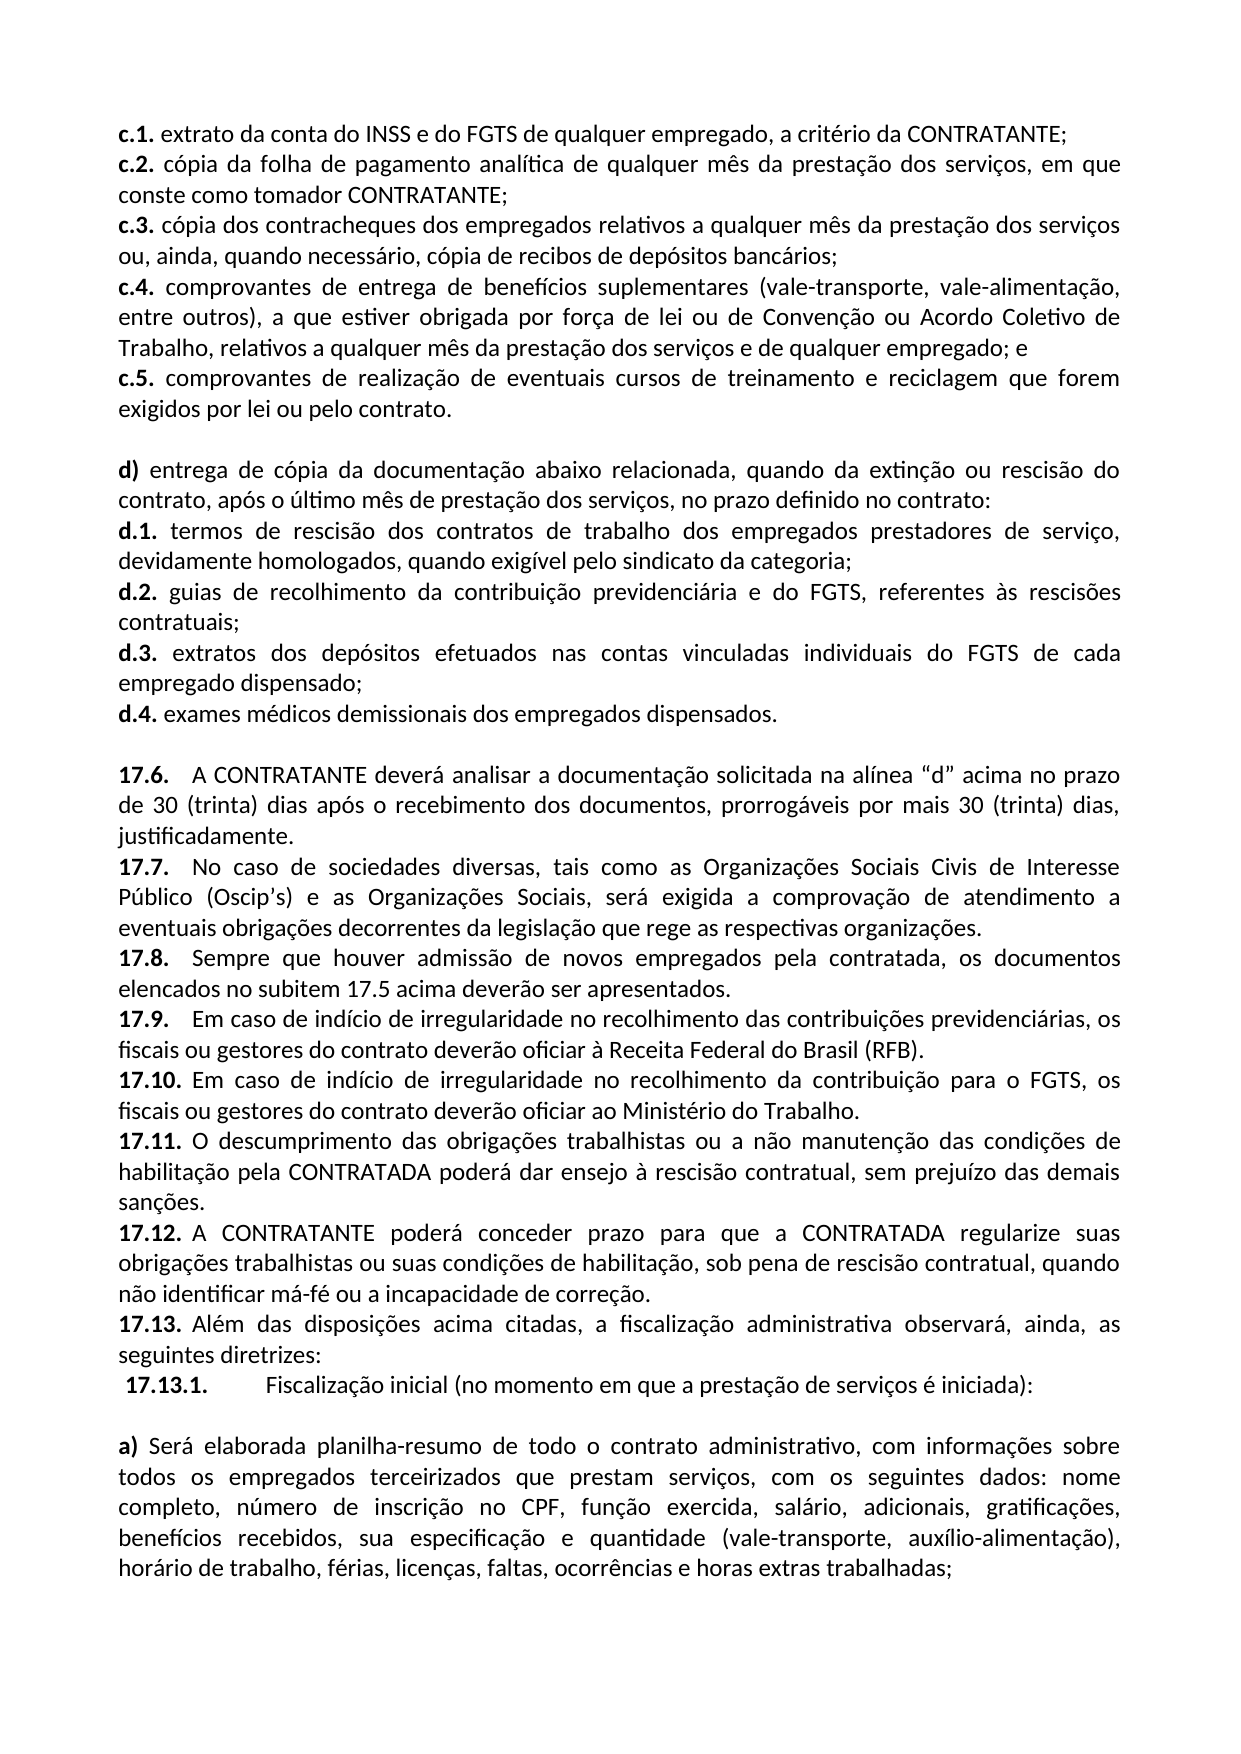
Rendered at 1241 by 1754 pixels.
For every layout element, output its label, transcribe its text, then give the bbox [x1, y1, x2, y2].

list Sempre que houver admissão de novos empregados pela contratada, os documentos elencados no subitem 17.5 acima deverão ser apresentados. [118, 942, 1122, 1003]
list d.4. exames médicos demissionais dos empregados dispensados. [118, 698, 1122, 728]
list Além das disposições acima citadas, a fiscalização administrativa observará, ainda, as seguintes diretrizes: [118, 1308, 1122, 1369]
list Fiscalização inicial (no momento em que a prestação de serviços é iniciada): [125, 1369, 1122, 1400]
list Em caso de indício de irregularidade no recolhimento da contribuição para o FGTS, os fiscais ou gestores do contrato deverão oficiar ao Ministério do Trabalho. [118, 1064, 1122, 1125]
list No caso de sociedades diversas, tais como as Organizações Sociais Civis de Interesse Público (Oscip’s) e as Organizações Sociais, será exigida a comprovação de atendimento a eventuais obrigações decorrentes da legislação que rege as respectivas organizações. [118, 851, 1122, 942]
list A CONTRATANTE deverá analisar a documentação solicitada na alínea “d” acima no prazo de 30 (trinta) dias após o recebimento dos documentos, prorrogáveis por mais 30 (trinta) dias, justificadamente. [118, 759, 1122, 851]
list O descumprimento das obrigações trabalhistas ou a não manutenção das condições de habilitação pela CONTRATADA poderá dar ensejo à rescisão contratual, sem prejuízo das demais sanções. [118, 1125, 1122, 1217]
list c.5. comprovantes de realização de eventuais cursos de treinamento e reciclagem que forem exigidos por lei ou pelo contrato. [118, 362, 1122, 423]
list c.3. cópia dos contracheques dos empregados relativos a qualquer mês da prestação dos serviços ou, ainda, quando necessário, cópia de recibos de depósitos bancários; [118, 210, 1122, 271]
list c.1. extrato da conta do INSS e do FGTS de qualquer empregado, a critério da CONTRATANTE; [118, 118, 1122, 149]
list d) entrega de cópia da documentação abaixo relacionada, quando da extinção ou rescisão do contrato, após o último mês de prestação dos serviços, no prazo definido no contrato: [118, 454, 1122, 515]
list d.3. extratos dos depósitos efetuados nas contas vinculadas individuais do FGTS de cada empregado dispensado; [118, 637, 1122, 698]
list c.4. comprovantes de entrega de benefícios suplementares (vale-transporte, vale-alimentação, entre outros), a que estiver obrigada por força de lei ou de Convenção ou Acordo Coletivo de Trabalho, relativos a qualquer mês da prestação dos serviços e de qualquer empregado; e [118, 271, 1122, 362]
list d.1. termos de rescisão dos contratos de trabalho dos empregados prestadores de serviço, devidamente homologados, quando exigível pelo sindicato da categoria; [118, 515, 1122, 576]
list Em caso de indício de irregularidade no recolhimento das contribuições previdenciárias, os fiscais ou gestores do contrato deverão oficiar à Receita Federal do Brasil (RFB). [118, 1003, 1122, 1064]
list d.2. guias de recolhimento da contribuição previdenciária e do FGTS, referentes às rescisões contratuais; [118, 576, 1122, 637]
text a) Será elaborada planilha-resumo de todo o contrato administrativo, com informações sobre todos os empregados terceirizados que prestam serviços, com os seguintes dados: nome completo, número de inscrição no CPF, função exercida, salário, adicionais, gratificações, benefícios recebidos, sua especificação e quantidade (vale-transporte, auxílio-alimentação), horário de trabalho, férias, licenças, faltas, ocorrências e horas extras trabalhadas; [118, 1431, 1122, 1583]
list c.2. cópia da folha de pagamento analítica de qualquer mês da prestação dos serviços, em que conste como tomador CONTRATANTE; [118, 149, 1122, 210]
list A CONTRATANTE poderá conceder prazo para que a CONTRATADA regularize suas obrigações trabalhistas ou suas condições de habilitação, sob pena de rescisão contratual, quando não identificar má-fé ou a incapacidade de correção. [118, 1217, 1122, 1308]
